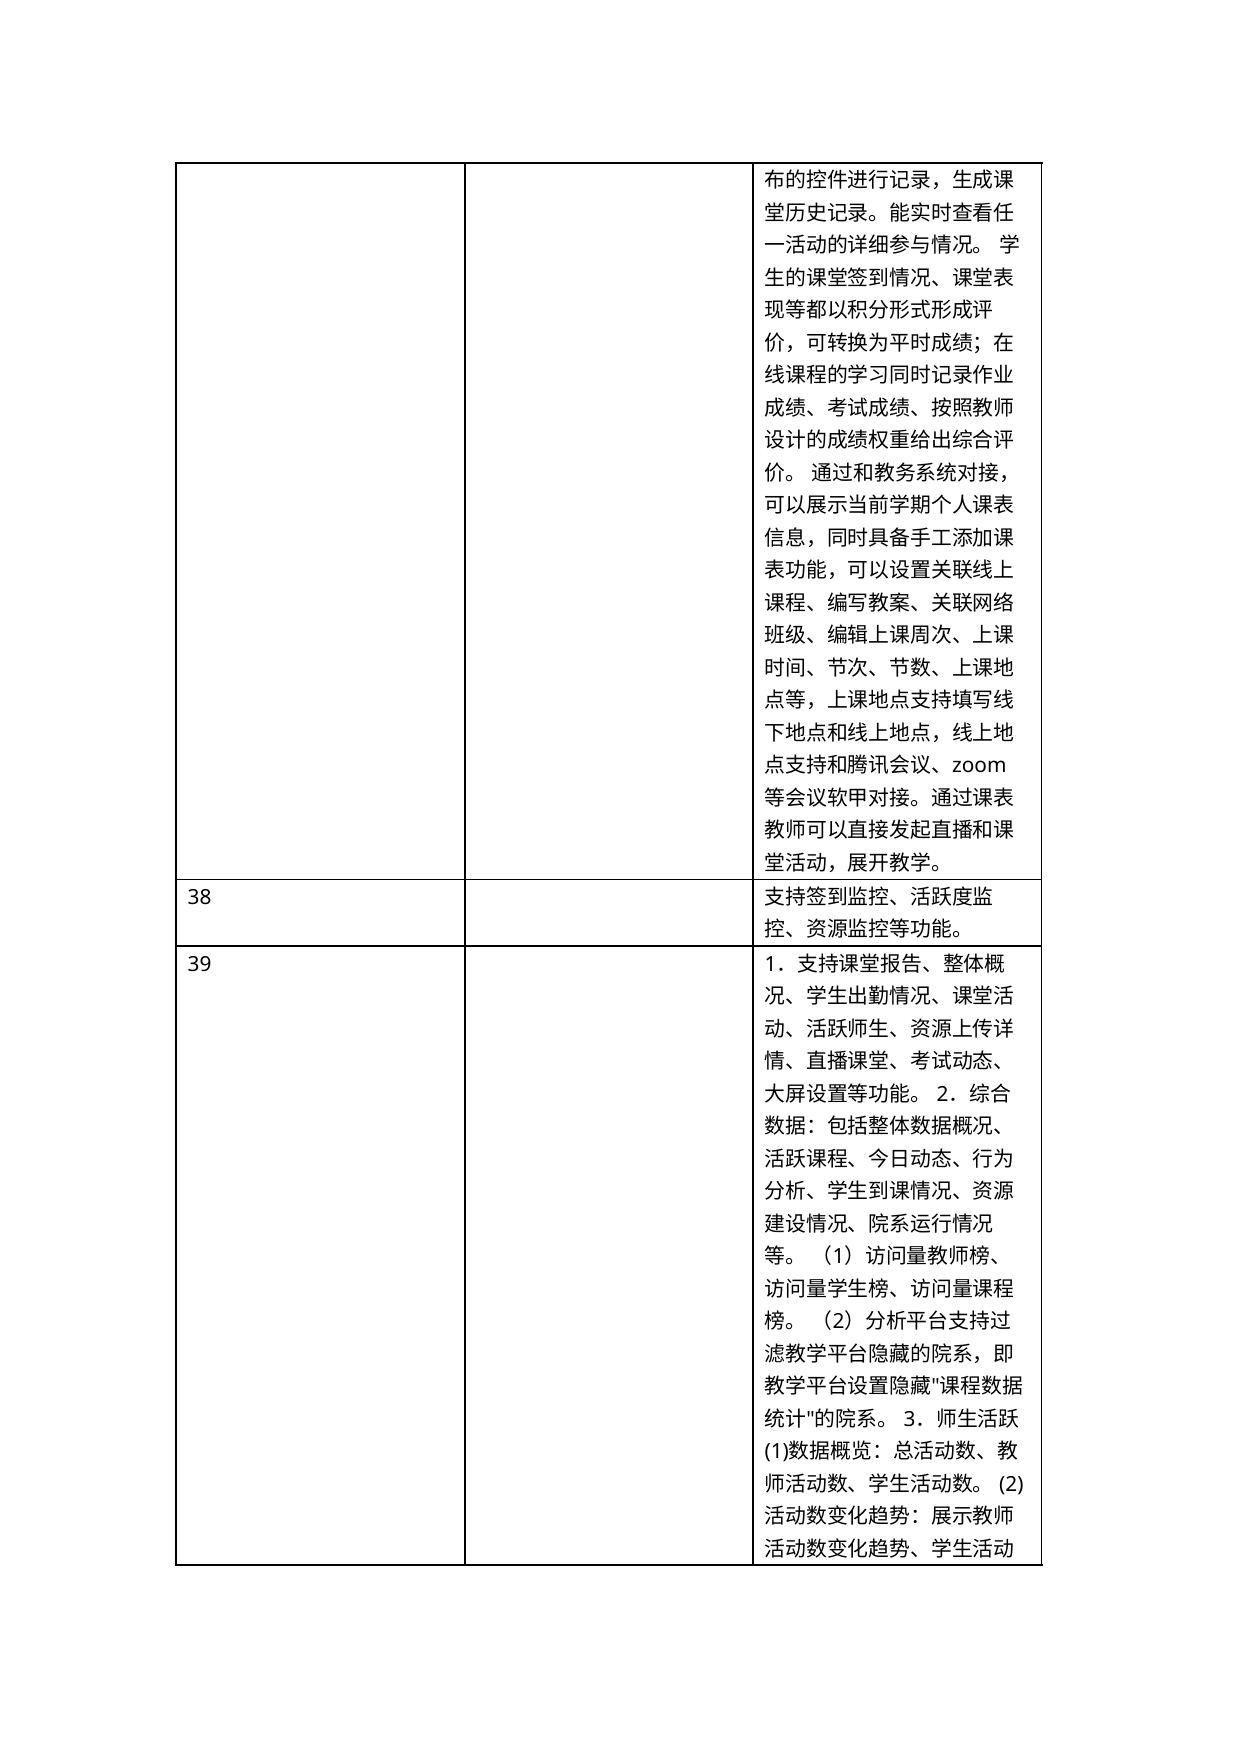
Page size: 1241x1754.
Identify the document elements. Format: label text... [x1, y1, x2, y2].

table_cell 37 [177, 164, 464, 878]
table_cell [754, 164, 1041, 878]
table_cell 支持签到监控、活跃度监控、资源监控等功能。 [754, 880, 1041, 945]
table_cell [466, 164, 752, 878]
table_cell 38 [177, 880, 464, 945]
table_cell [466, 880, 752, 945]
table_cell 39 [177, 947, 464, 1564]
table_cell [754, 947, 1041, 1564]
table_cell [466, 947, 752, 1564]
